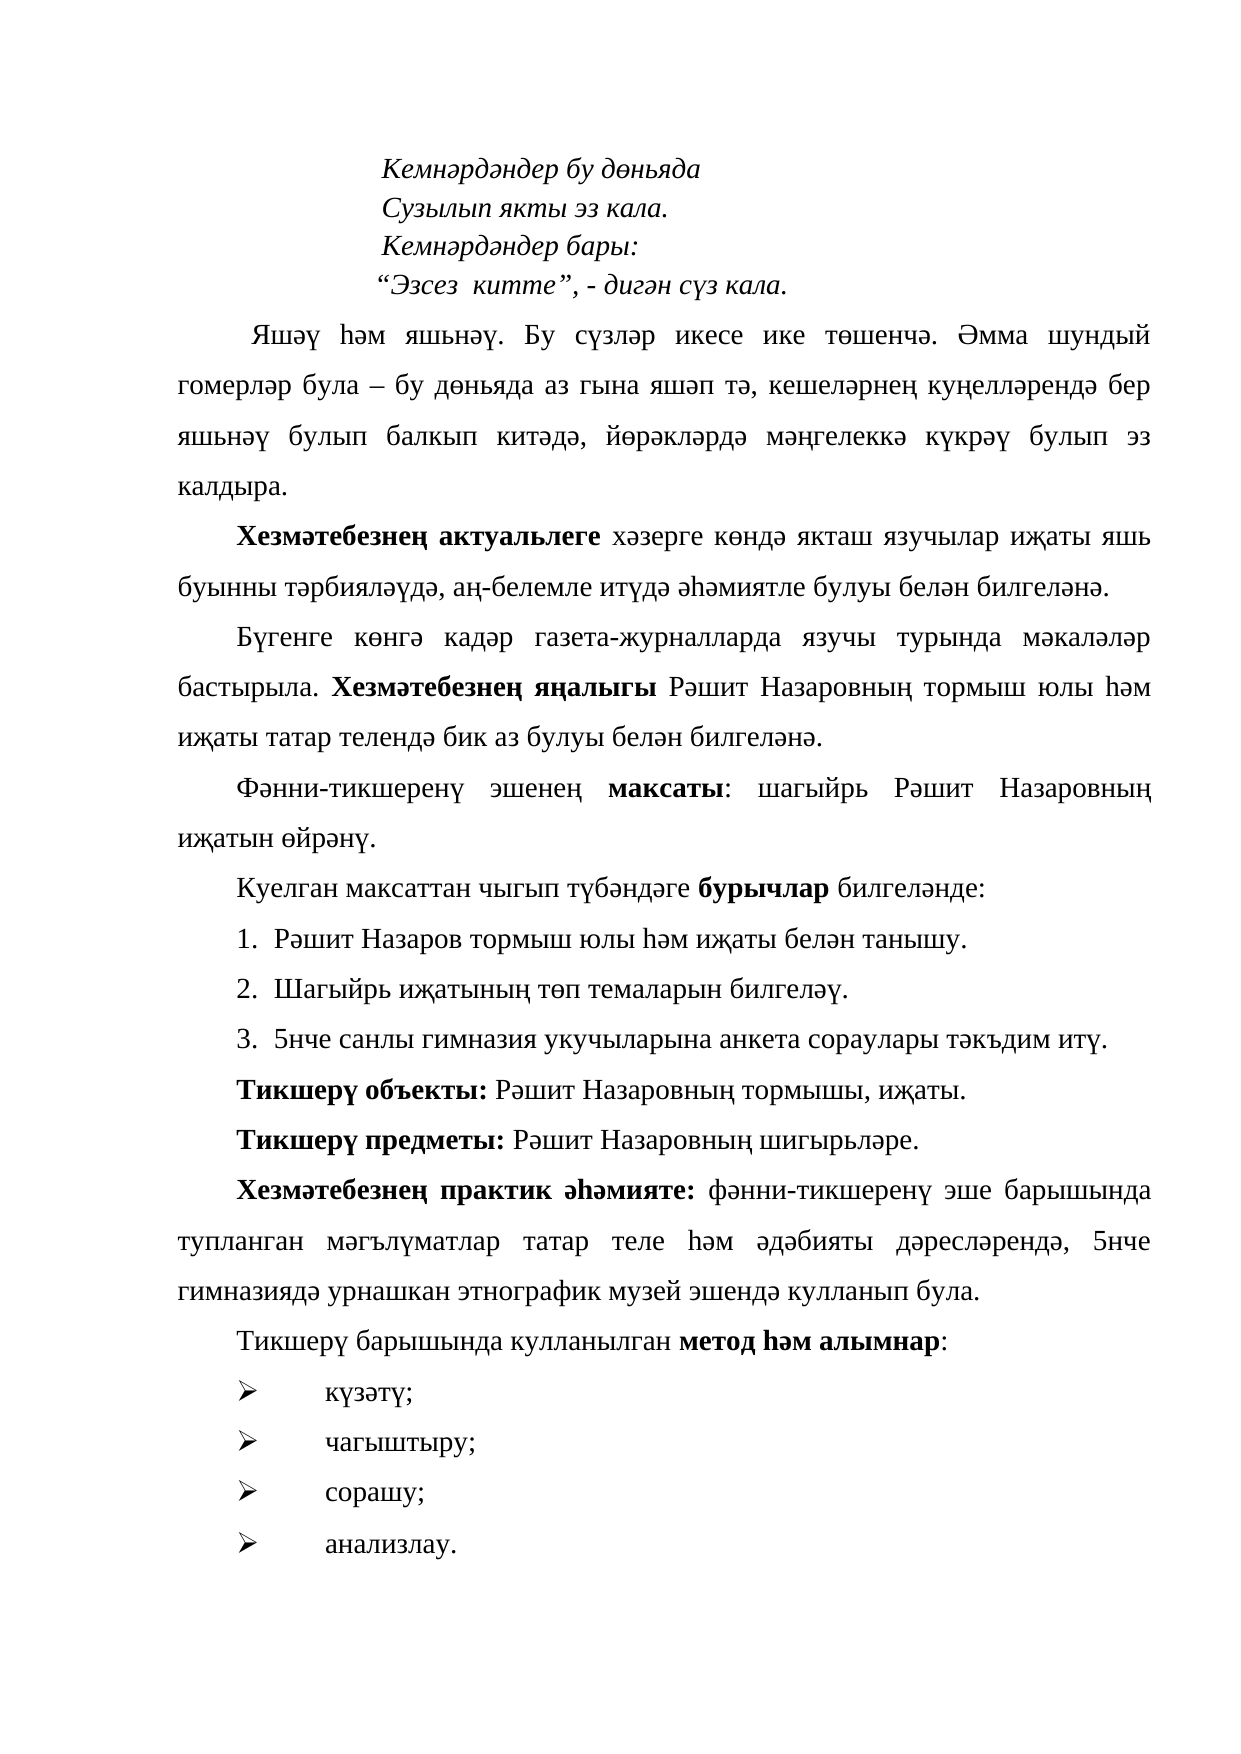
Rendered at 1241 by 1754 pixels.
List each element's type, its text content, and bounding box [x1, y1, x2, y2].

text Тикшерү объекты: Рәшит Назаровның тормышы, иҗаты. [236, 1072, 1152, 1105]
list анализлау. [177, 1525, 1152, 1561]
text Тикшерү предметы: Рәшит Назаровның шигырьләре. [236, 1122, 1152, 1156]
text Кемнәрдәндер бары: [177, 228, 1152, 262]
list сорашу; [177, 1474, 1152, 1508]
list 5нче санлы гимназия укучыларына анкета сораулары тәкъдим итү. [236, 1021, 1152, 1055]
list Шагыйрь иҗатының төп темаларын билгеләү. [236, 971, 1152, 1005]
text Бүгенге көнгә кадәр газета-журналларда язучы турында мәкаләләр бастырыла. Хезмәтебезнең яңалыгы Рәшит Назаровның тормыш юлы һәм иҗаты татар телендә бик аз булуы белән билгеләнә. [177, 619, 1152, 753]
text Кемнәрдәндер бу дөньяда [177, 151, 1152, 185]
text Хезмәтебезнең практик әһәмияте: фәнни-тикшеренү эше барышында тупланган мәгълүматлар татар теле һәм әдәбияты дәресләрендә, 5нче гимназиядә урнашкан этнографик музей эшендә кулланып була. [177, 1172, 1152, 1307]
text Тикшерү барышында кулланылган метод һәм алымнар: [177, 1323, 1152, 1357]
list Рәшит Назаров тормыш юлы һәм иҗаты белән танышу. [236, 921, 1152, 954]
list чагыштыру; [177, 1424, 1152, 1458]
text Фәнни-тикшеренү эшенең максаты: шагыйрь Рәшит Назаровның иҗатын өйрәнү. [177, 770, 1152, 854]
text Хезмәтебезнең актуальлеге хәзерге көндә якташ язучылар иҗаты яшь буынны тәрбияләүдә, аң-белемле итүдә әһәмиятле булуы белән билгеләнә. [177, 518, 1152, 602]
text “Эзсез китте”, - дигән сүз кала. [177, 267, 1152, 300]
list күзәтү; [177, 1374, 1152, 1407]
text Яшәү һәм яшьнәү. Бу сүзләр икесе ике төшенчә. Әмма шундый гомерләр була – бу дөньяда аз гына яшәп тә, кешеләрнең куңелләрендә бер яшьнәү булып балкып китәдә, йөрәкләрдә мәңгелеккә күкрәү булып эз калдыра. [177, 317, 1152, 502]
text Куелган максаттан чыгып түбәндәге бурычлар билгеләнде: [177, 871, 1152, 904]
text Сузылып якты эз кала. [177, 190, 1152, 223]
